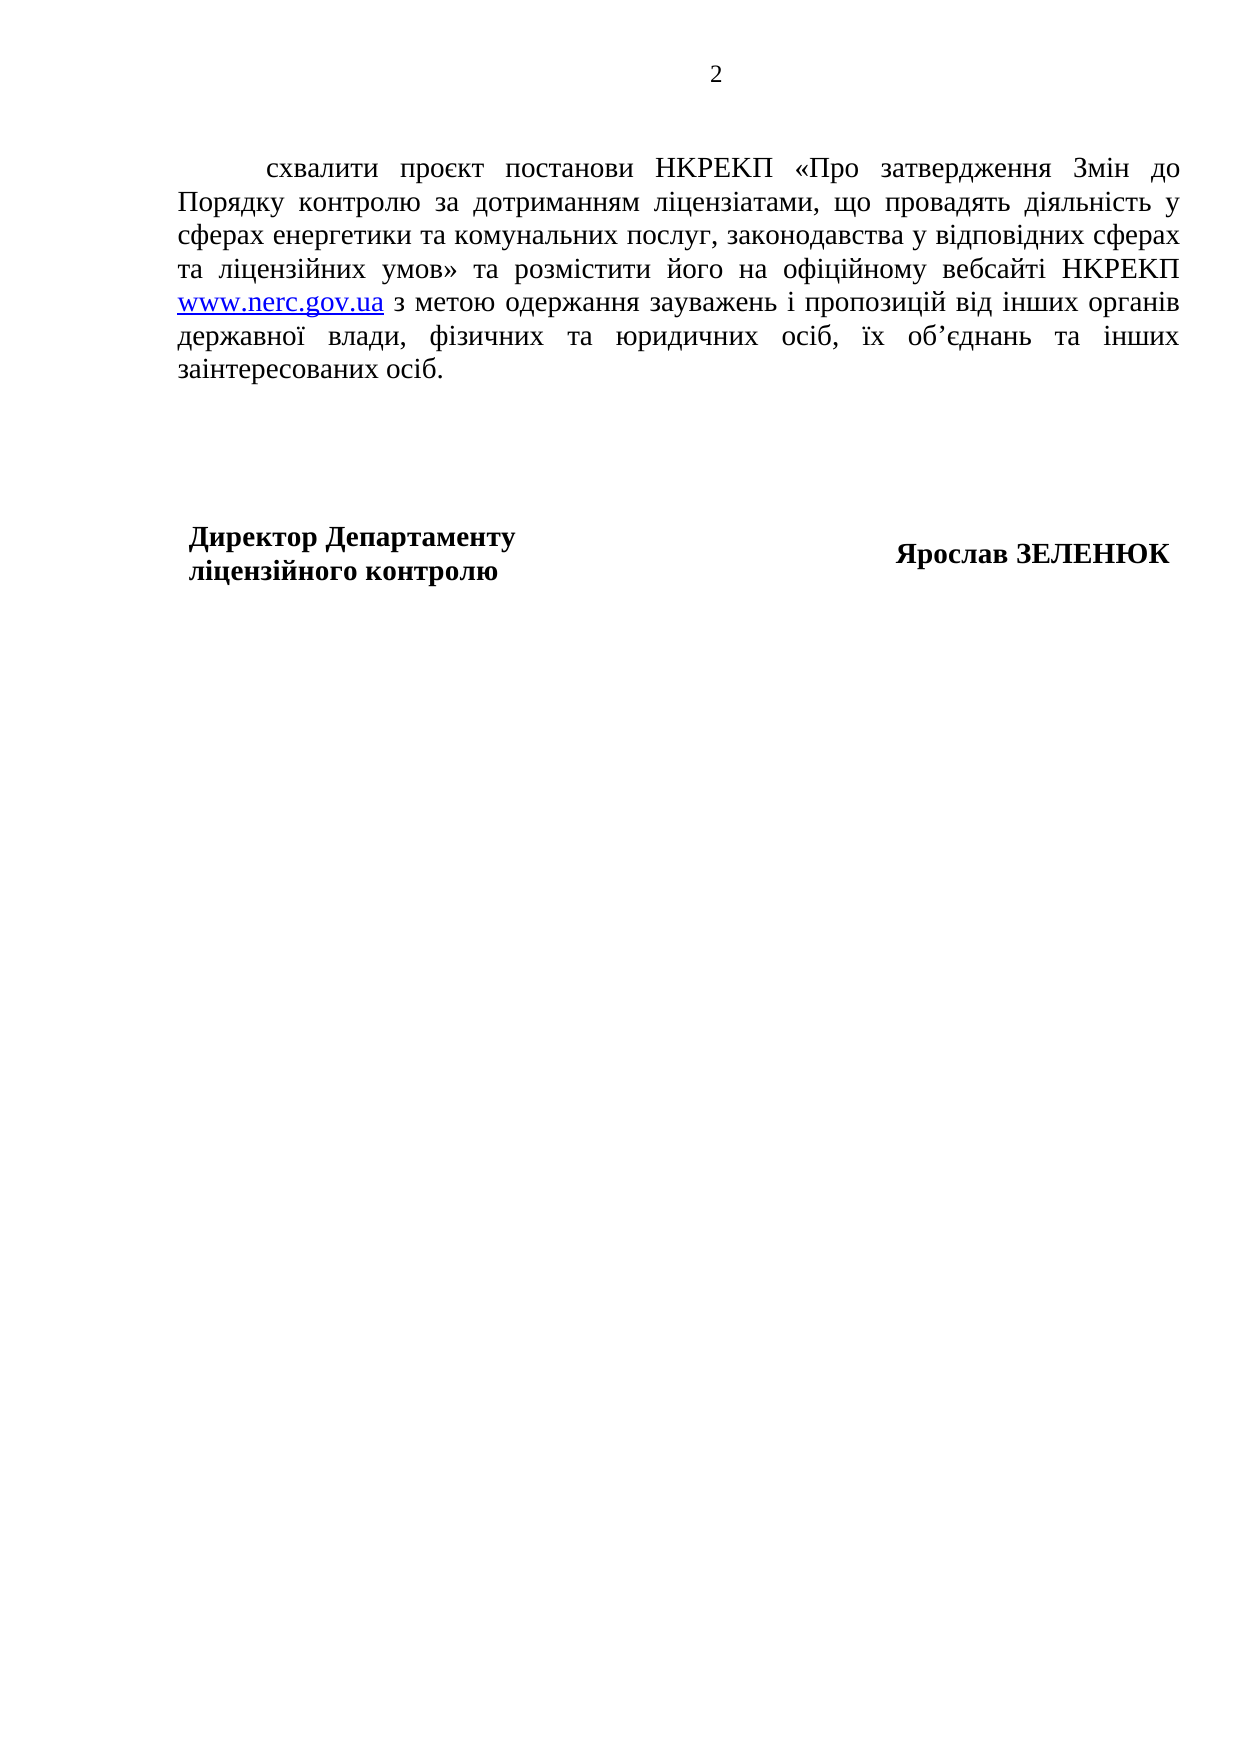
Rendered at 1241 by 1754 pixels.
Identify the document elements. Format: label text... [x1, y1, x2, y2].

table_header Ярослав ЗЕЛЕНЮК [666, 519, 1181, 586]
text схвалити проєкт постанови HKPEKП «Про затвердження Змін до Порядку контролю за дотриманням ліцензіатами, що провадять діяльність у сферах енергетики та комунальних послуг, законодавства у відповідних сферах та ліцензійних умов» та розмістити його на офіційному вебсайті HKPEKП www.nerc.gov.ua з метою одержання зауважень i пропозицій від інших органів державної влади, фізичних та юридичних осіб, їх об’єднань та інших заінтересованих осіб. [177, 150, 1181, 385]
table_header Директор Департаменту ліцензійного контролю [177, 519, 666, 586]
